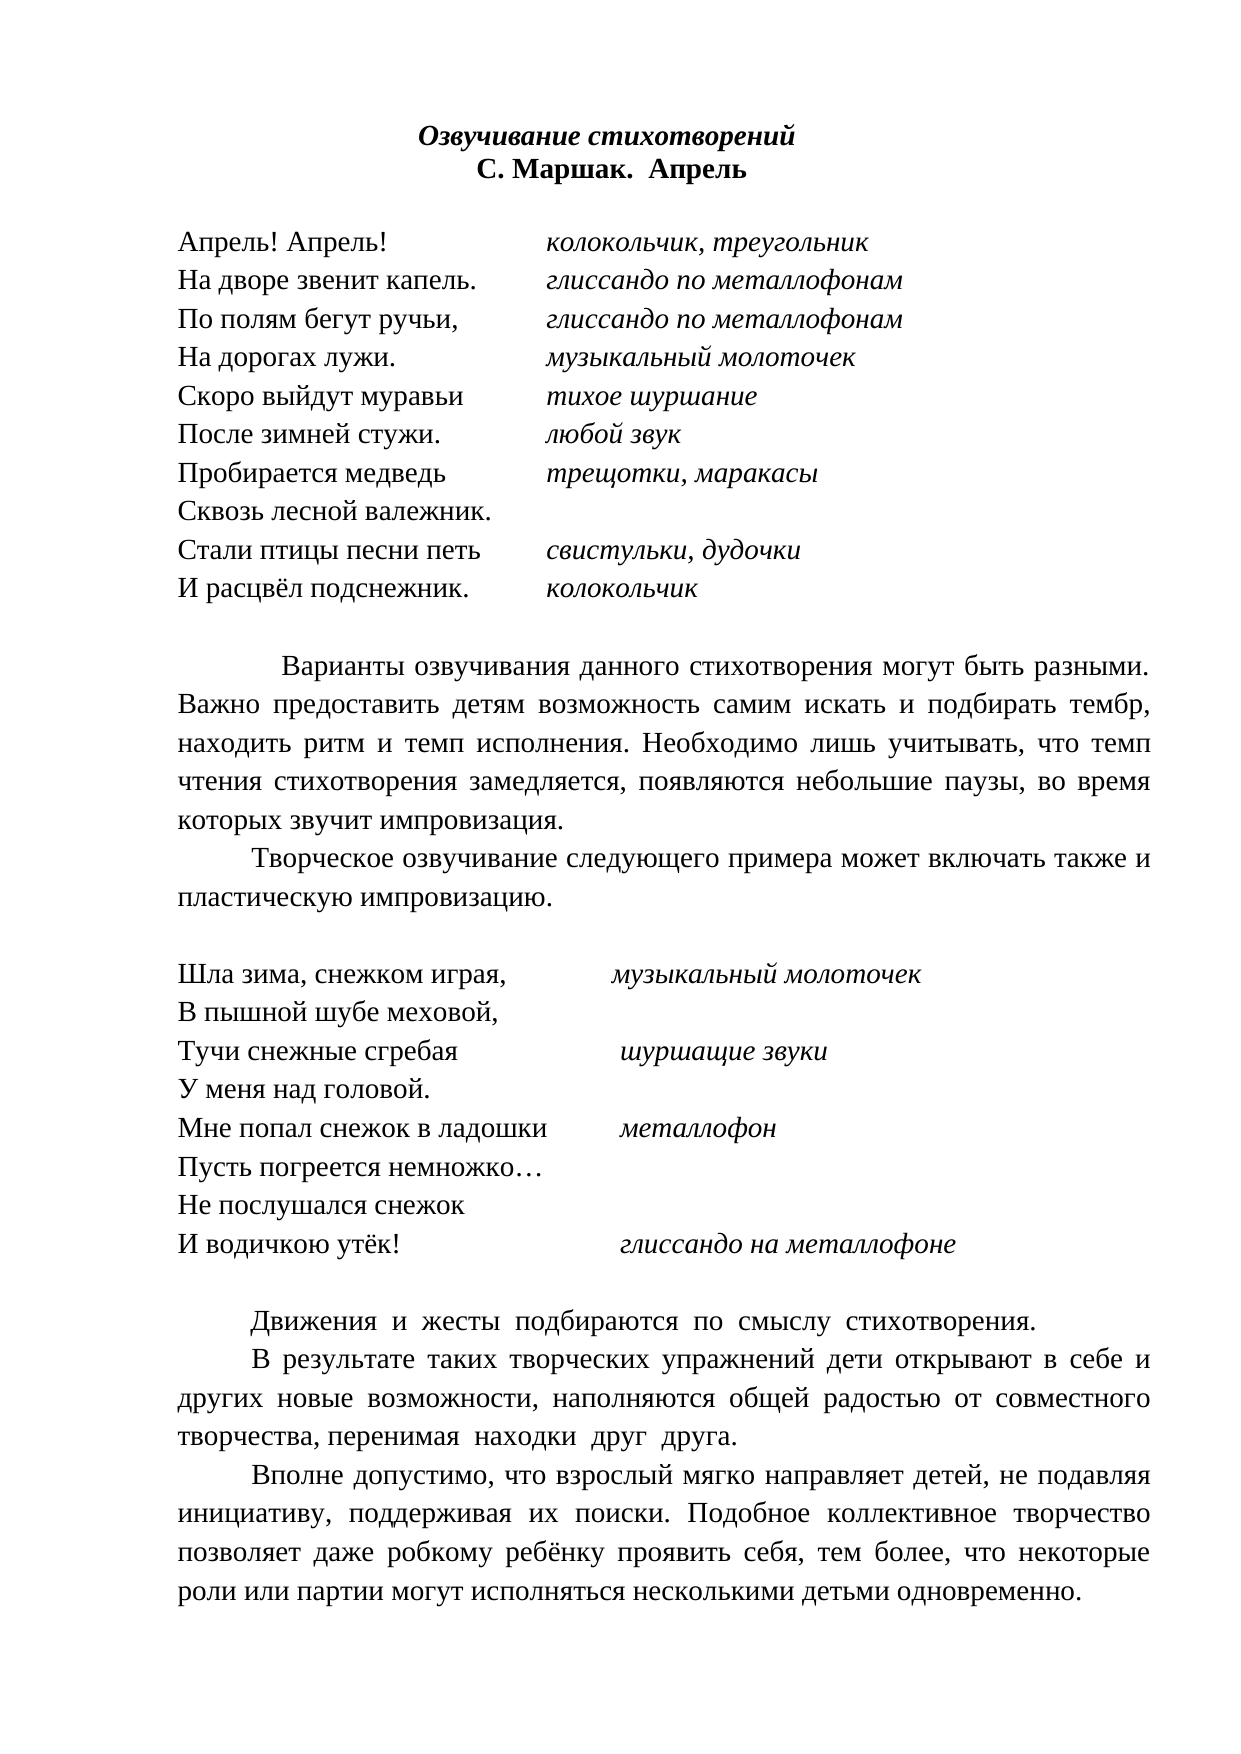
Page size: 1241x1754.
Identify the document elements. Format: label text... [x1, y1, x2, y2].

text Стали птицы песни петь свистульки, дудочки [177, 532, 1152, 566]
text На дворе звенит капель. глиссандо по металлофонам [177, 262, 1152, 296]
text Творческое озвучивание следующего примера может включать также и пластическую импровизацию. [177, 840, 1152, 912]
text Апрель! Апрель! колокольчик, треугольник [177, 224, 1152, 257]
text Сквозь лесной валежник. [177, 493, 1152, 527]
text Озвучивание стихотворений [177, 118, 1152, 152]
text Пробирается медведь трещотки, маракасы [177, 455, 1152, 488]
text У меня над головой. [177, 1072, 1152, 1105]
text По полям бегут ручьи, глиссандо по металлофонам [177, 301, 1152, 334]
text Шла зима, снежком играя, музыкальный молоточек [177, 956, 1152, 989]
text Тучи снежные сгребая шуршащие звуки [177, 1033, 1152, 1067]
text На дорогах лужи. музыкальный молоточек [177, 339, 1152, 373]
text Мне попал снежок в ладошки металлофон [177, 1110, 1152, 1144]
text В результате таких творческих упражнений дети открывают в себе и других новые возможности, наполняются общей радостью от совместного творчества, перенимая находки друг друга. [177, 1341, 1152, 1452]
text И водичкою утёк! глиссандо на металлофоне [177, 1226, 1152, 1259]
text Движения и жесты подбираются по смыслу стихотворения. [177, 1303, 1152, 1336]
text Скоро выйдут муравьи тихое шуршание [177, 378, 1152, 411]
text Пусть погреется немножко… [177, 1149, 1152, 1182]
text Не послушался снежок [177, 1187, 1152, 1221]
text И расцвёл подснежник. колокольчик [177, 571, 1152, 604]
text Вполне допустимо, что взрослый мягко направляет детей, не подавляя инициативу, поддерживая их поиски. Подобное коллективное творчество позволяет даже робкому ребёнку проявить себя, тем более, что некоторые роли или партии могут исполняться несколькими детьми одновременно. [177, 1457, 1152, 1606]
text Варианты озвучивания данного стихотворения могут быть разными. Важно предоставить детям возможность самим искать и подбирать тембр, находить ритм и темп исполнения. Необходимо лишь учитывать, что темп чтения стихотворения замедляется, появляются небольшие паузы, во время которых звучит импровизация. [177, 648, 1152, 835]
text С. Маршак. Апрель [177, 152, 1152, 185]
text После зимней стужи. любой звук [177, 416, 1152, 450]
text В пышной шубе меховой, [177, 994, 1152, 1028]
